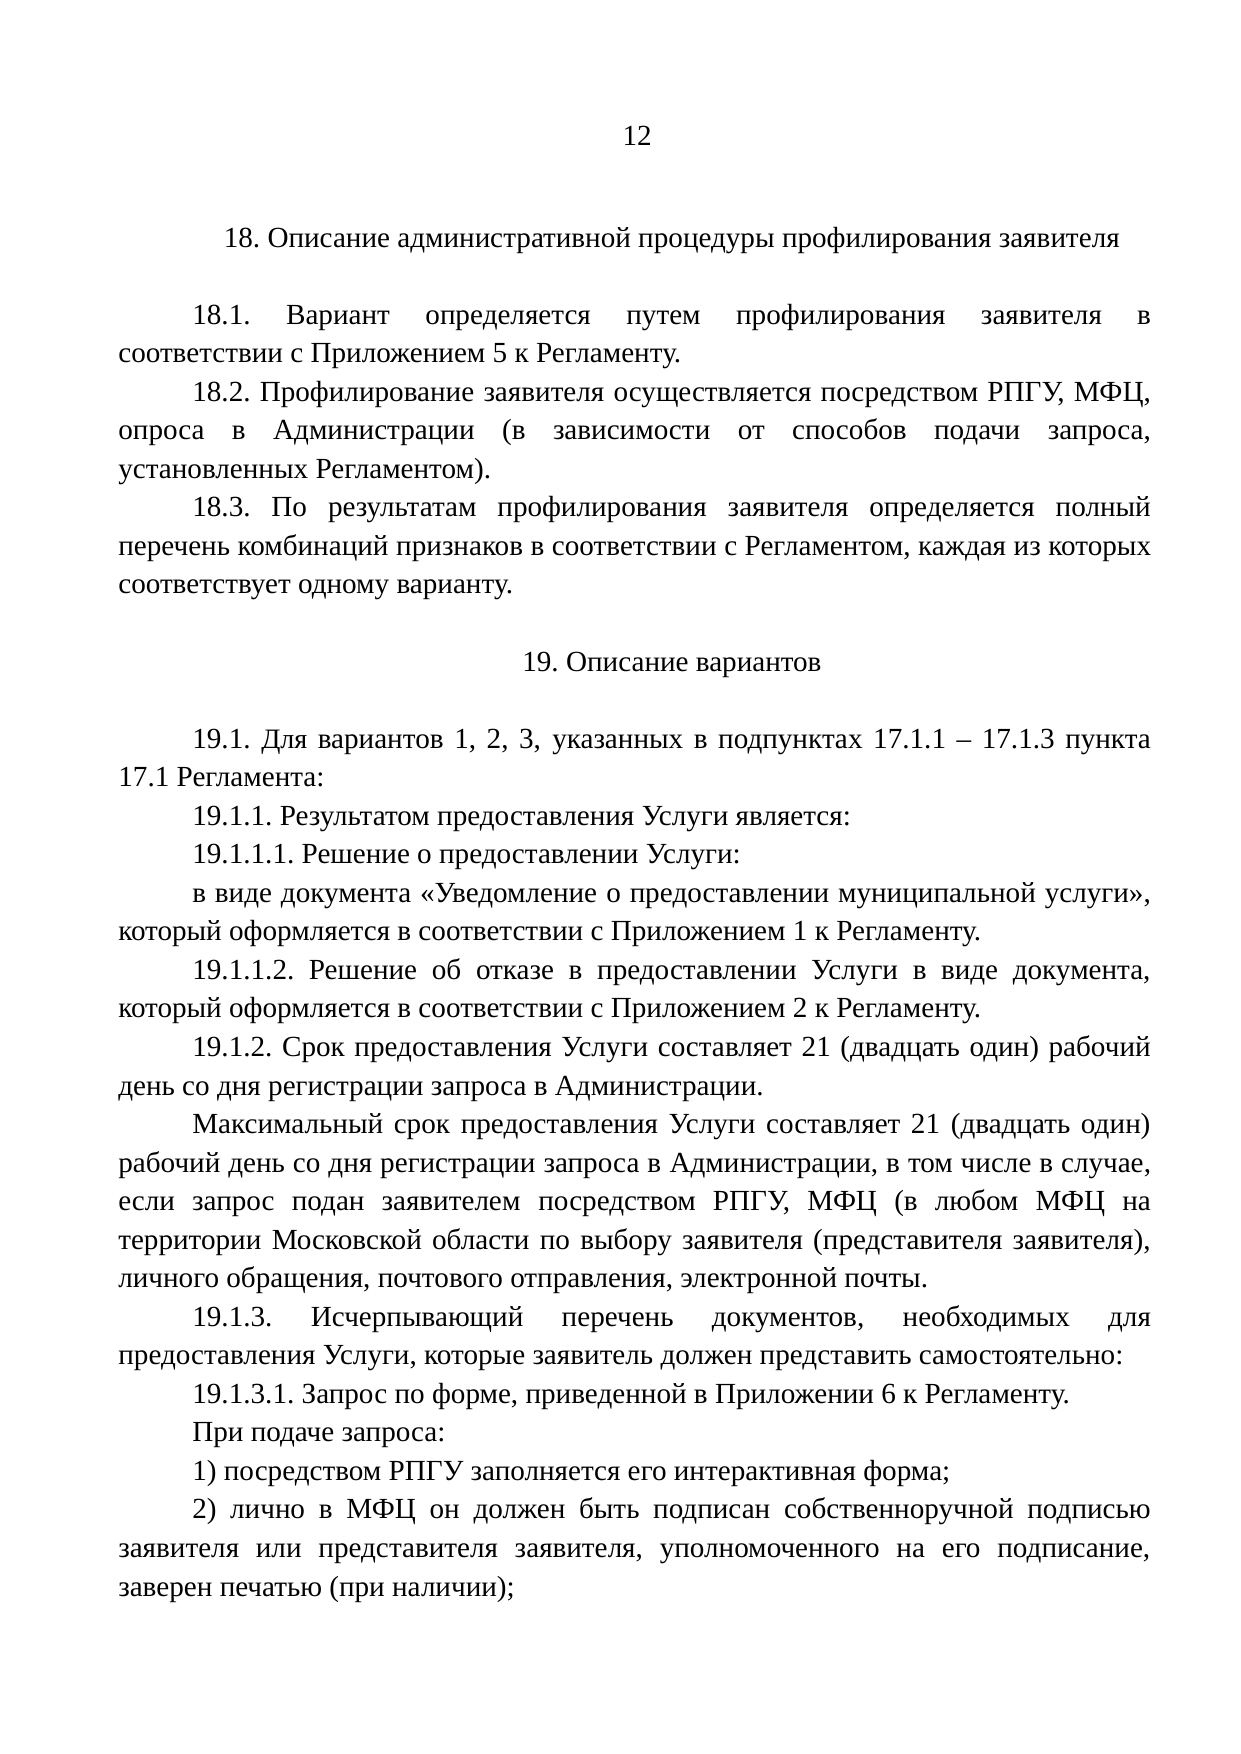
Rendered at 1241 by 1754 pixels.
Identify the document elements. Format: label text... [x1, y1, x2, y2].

text 19.1.1.2. Решение об отказе в предоставлении Услуги в виде документа, который оформляется в соответствии с Приложением 2 к Регламенту. [118, 952, 1152, 1024]
text При подаче запроса: [118, 1414, 1152, 1448]
text 19.1.1. Результатом предоставления Услуги является: [118, 798, 1152, 831]
text 19.1.1.1. Решение о предоставлении Услуги: [118, 836, 1152, 870]
text 2) лично в МФЦ он должен быть подписан собственноручной подписью заявителя или представителя заявителя, уполномоченного на его подписание, заверен печатью (при наличии); [118, 1492, 1152, 1602]
text 18. Описание административной процедуры профилирования заявителя [118, 220, 1152, 253]
text 19.1.3. Исчерпывающий перечень документов, необходимых для предоставления Услуги, которые заявитель должен представить самостоятельно: [118, 1299, 1152, 1371]
text 19.1.3.1. Запрос по форме, приведенной в Приложении 6 к Регламенту. [118, 1376, 1152, 1409]
text 18.2. Профилирование заявителя осуществляется посредством РПГУ, МФЦ, опроса в Администрации (в зависимости от способов подачи запроса, установленных Регламентом). [118, 374, 1152, 484]
text Максимальный срок предоставления Услуги составляет 21 (двадцать один) рабочий день со дня регистрации запроса в Администрации, в том числе в случае, если запрос подан заявителем посредством РПГУ, МФЦ (в любом МФЦ на территории Московской области по выбору заявителя (представителя заявителя), личного обращения, почтового отправления, электронной почты. [118, 1106, 1152, 1294]
text 18.3. По результатам профилирования заявителя определяется полный перечень комбинаций признаков в соответствии с Регламентом, каждая из которых соответствует одному варианту. [118, 489, 1152, 600]
text 19.1.2. Срок предоставления Услуги составляет 21 (двадцать один) рабочий день со дня регистрации запроса в Администрации. [118, 1029, 1152, 1101]
text 19. Описание вариантов [118, 644, 1152, 677]
text 19.1. Для вариантов 1, 2, 3, указанных в подпунктах 17.1.1 ‒ 17.1.3 пункта 17.1 Регламента: [118, 721, 1152, 793]
text 18.1. Вариант определяется путем профилирования заявителя в соответствии с Приложением 5 к Регламенту. [118, 297, 1152, 369]
text в виде документа «Уведомление о предоставлении муниципальной услуги», который оформляется в соответствии с Приложением 1 к Регламенту. [118, 875, 1152, 947]
text 1) посредством РПГУ заполняется его интерактивная форма; [118, 1453, 1152, 1487]
